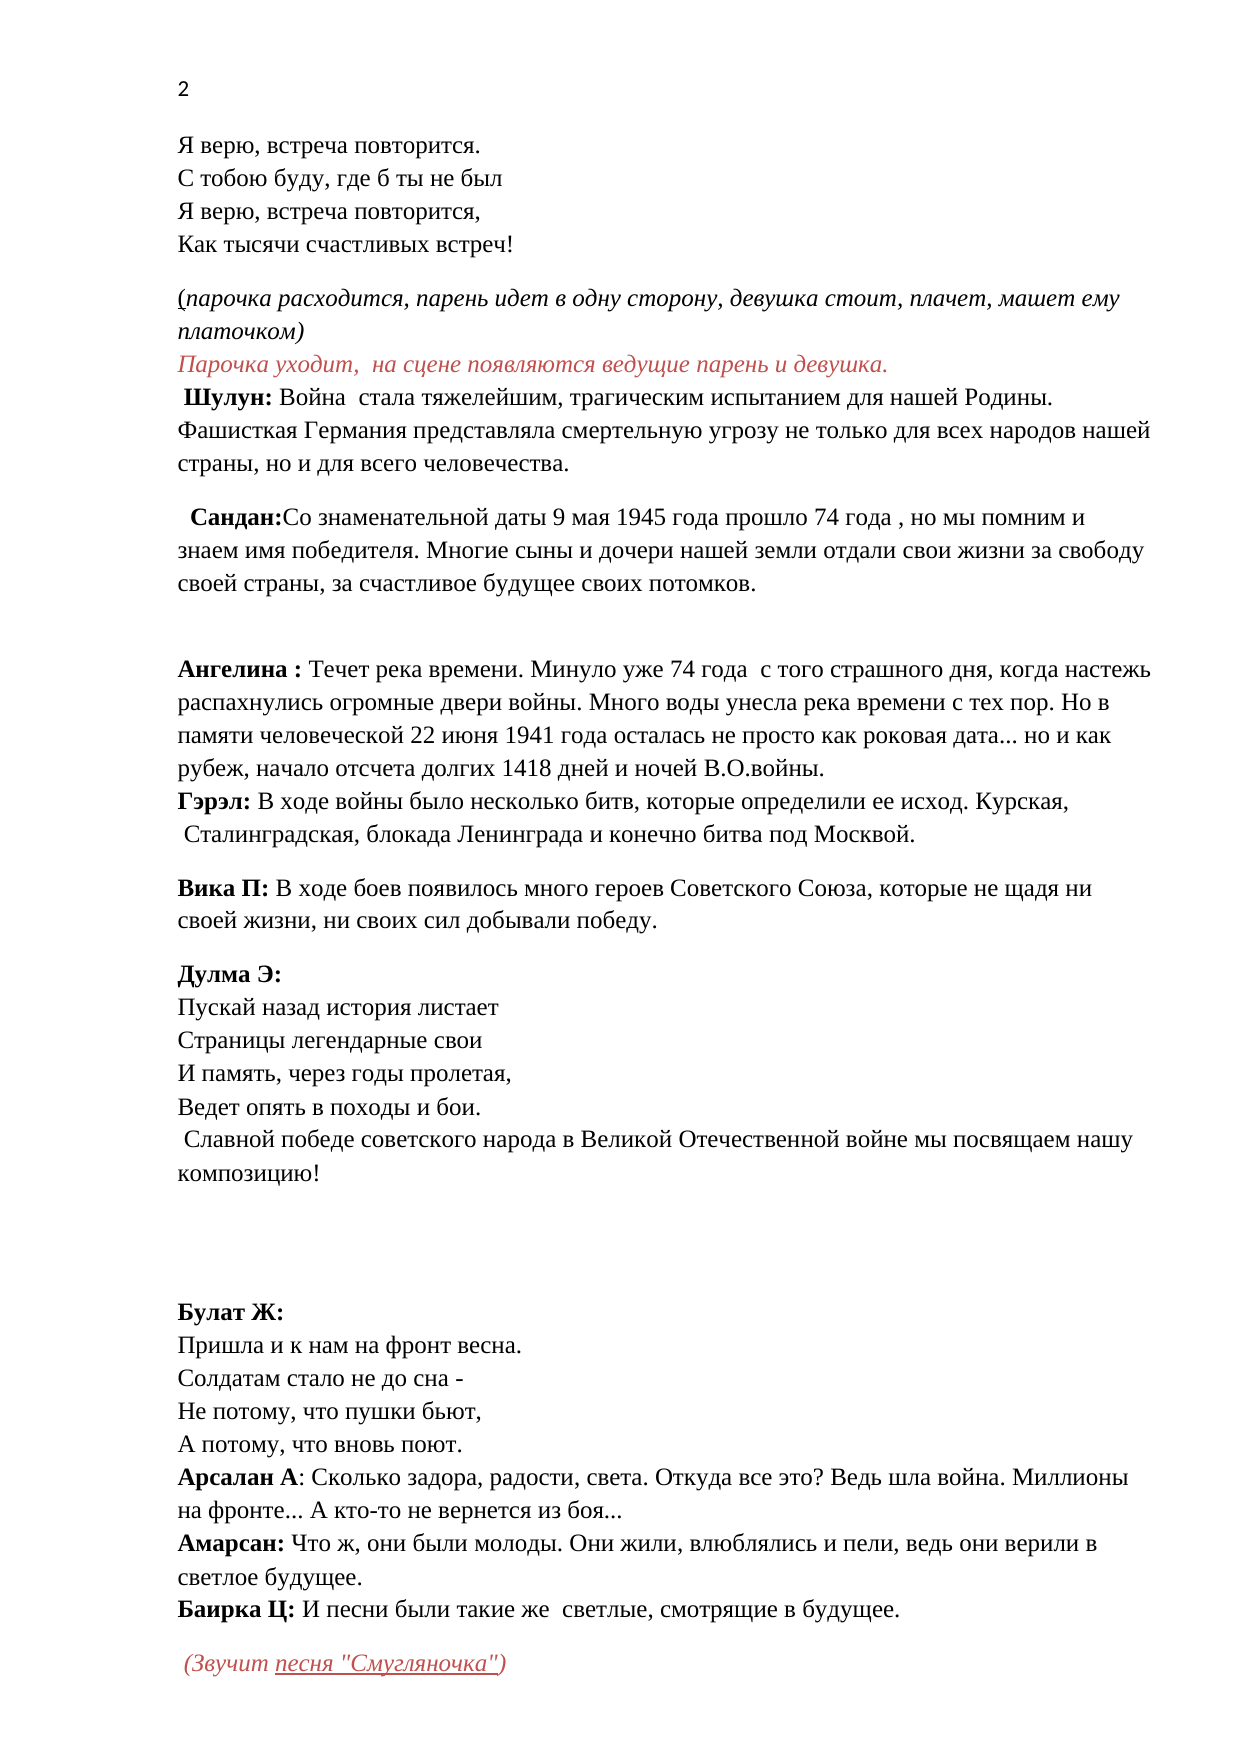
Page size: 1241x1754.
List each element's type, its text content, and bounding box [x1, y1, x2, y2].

text (Звучит песня "Смугляночка") [177, 1648, 1152, 1677]
text Ангелина : Течет река времени. Минуло уже 74 года с того страшного дня, когда настежь распахнулись огромные двери войны. Много воды унесла река времени с тех пор. Но в памяти человеческой 22 июня 1941 года осталась не просто как роковая дата... но и как рубеж, начало отсчета долгих 1418 дней и ночей В.О.войны. Гэрэл: В ходе войны было несколько битв, которые определили ее исход. Курская, Сталинградская, блокада Ленинграда и конечно битва под Москвой. [177, 654, 1152, 847]
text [177, 130, 1152, 258]
text Вика П: В ходе боев появилось много героев Советского Союза, которые не щадя ни своей жизни, ни своих сил добывали победу. [177, 873, 1152, 934]
text Булат Ж: Пришла и к нам на фронт весна. Солдатам стало не до сна - Не потому, что пушки бьют, А потому, что вновь поют. Арсалан А: Сколько задора, радости, света. Откуда все это? Ведь шла война. Миллионы на фронте... А кто-то не вернется из боя... Амарсан: Что ж, они были молоды. Они жили, влюблялись и пели, ведь они верили в светлое будущее. Баирка Ц: И песни были такие же светлые, смотрящие в будущее. [177, 1297, 1152, 1623]
text (парочка расходится, парень идет в одну сторону, девушка стоит, плачет, машет ему платочком) Парочка уходит, на сцене появляются ведущие парень и девушка. Шулун: Война стала тяжелейшим, трагическим испытанием для нашей Родины. Фашисткая Германия представляла смертельную угрозу не только для всех народов нашей страны, но и для всего человечества. [177, 283, 1152, 477]
text Дулма Э: Пускай назад история листает Страницы легендарные свои И память, через годы пролетая, Ведет опять в походы и бои. Славной победе советского народа в Великой Отечественной войне мы посвящаем нашу композицию! [177, 959, 1152, 1186]
text Сандан:Со знаменательной даты 9 мая 1945 года прошло 74 года , но мы помним и знаем имя победителя. Многие сыны и дочери нашей земли отдали свои жизни за свободу своей страны, за счастливое будущее своих потомков. [177, 502, 1152, 629]
